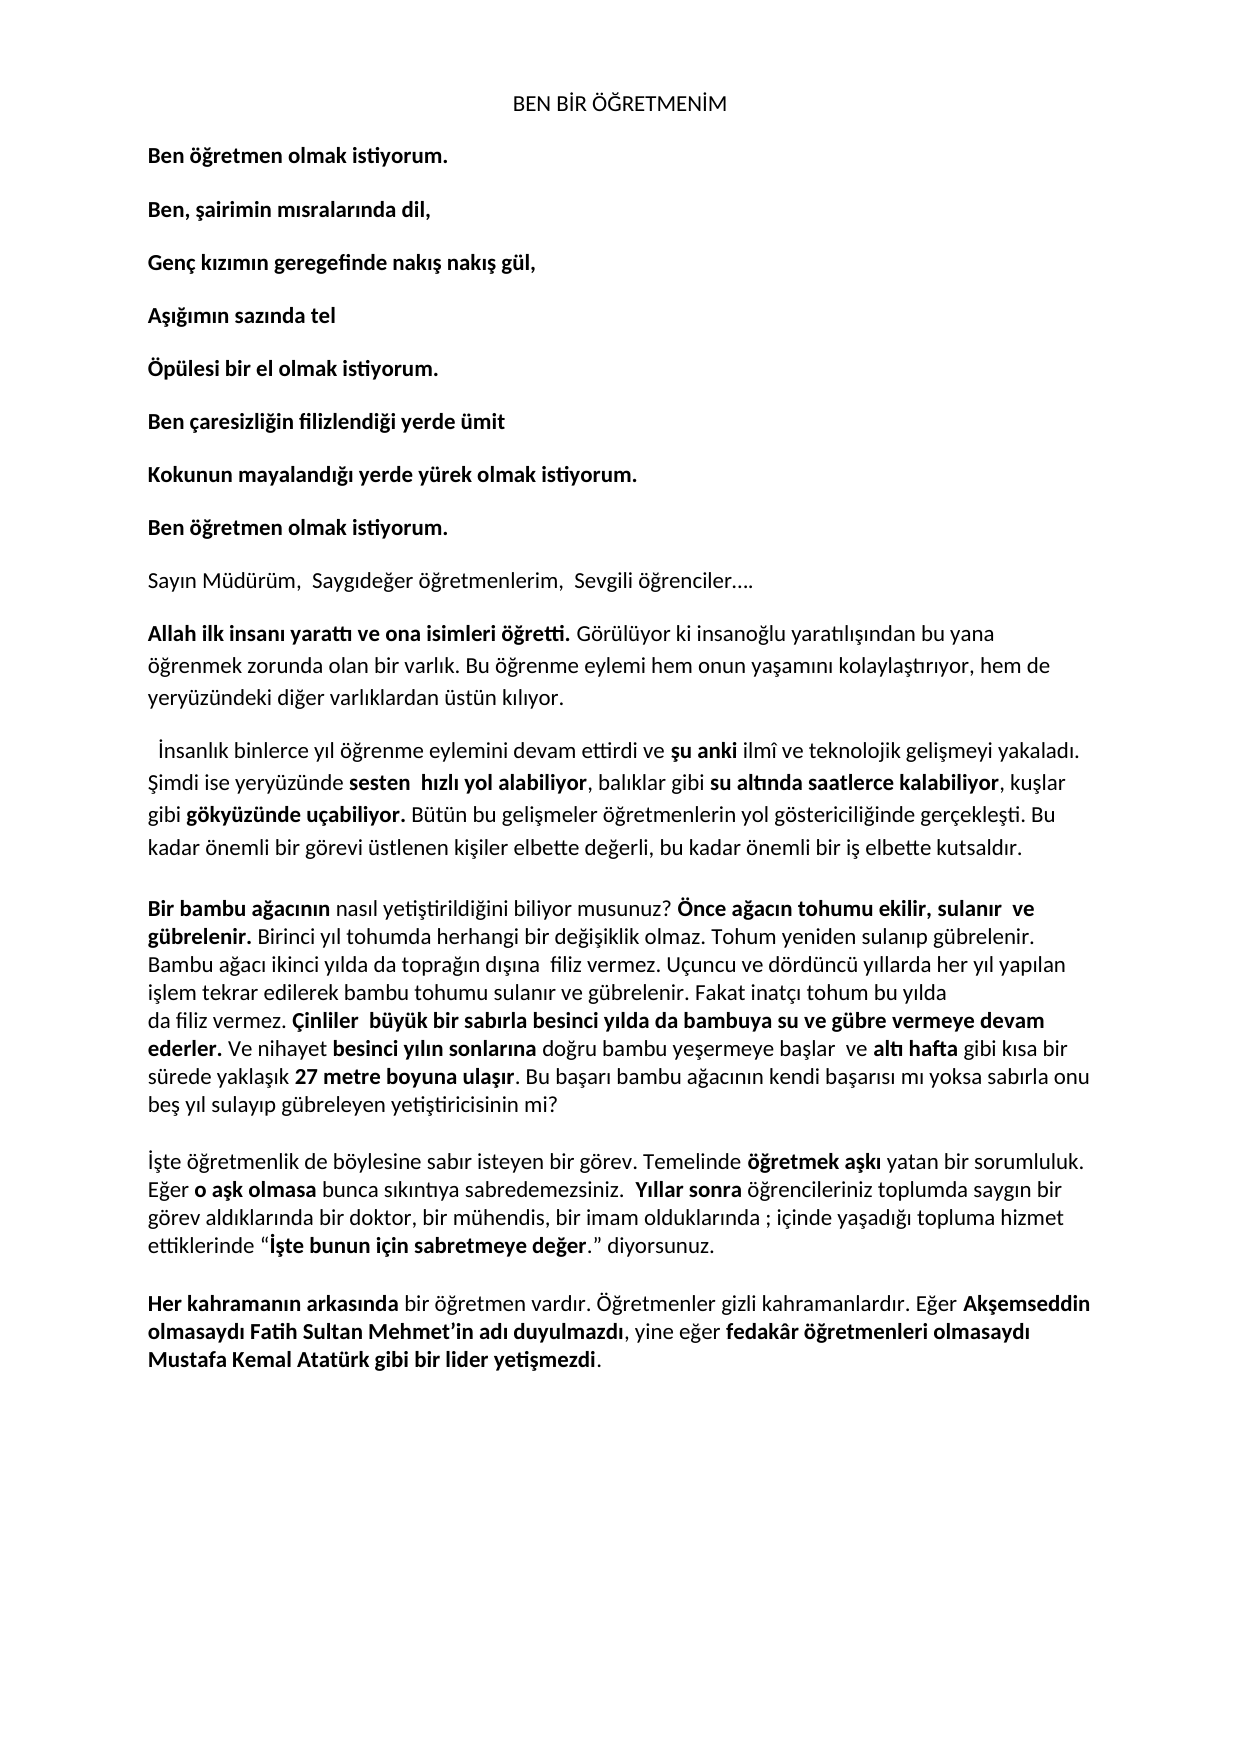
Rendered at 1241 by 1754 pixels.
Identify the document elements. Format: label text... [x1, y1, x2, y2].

text Ben, şairimin mısralarında dil, [148, 195, 1093, 223]
text Bir bambu ağacının nasıl yetiştirildiğini biliyor musunuz? Önce ağacın tohumu ekilir, sulanır ve gübrelenir. Birinci yıl tohumda herhangi bir değişiklik olmaz. Tohum yeniden sulanıp gübrelenir. Bambu ağacı ikinci yılda da toprağın dışına filiz vermez. Uçuncu ve dördüncü yıllarda her yıl yapılan işlem tekrar edilerek bambu tohumu sulanır ve gübrelenir. Fakat inatçı tohum bu yılda da filiz vermez. Çinliler büyük bir sabırla besinci yılda da bambuya su ve gübre vermeye devam ederler. Ve nihayet besinci yılın sonlarına doğru bambu yeşermeye başlar ve altı hafta gibi kısa bir sürede yaklaşık 27 metre boyuna ulaşır. Bu başarı bambu ağacının kendi başarısı mı yoksa sabırla onu beş yıl sulayıp gübreleyen yetiştiricisinin mi? [148, 894, 1093, 1118]
text Kokunun mayalandığı yerde yürek olmak istiyorum. [148, 460, 1093, 488]
text İnsanlık binlerce yıl öğrenme eylemini devam ettirdi ve şu anki ilmî ve teknolojik gelişmeyi yakaladı. Şimdi ise yeryüzünde sesten hızlı yol alabiliyor, balıklar gibi su altında saatlerce kalabiliyor, kuşlar gibi gökyüzünde uçabiliyor. Bütün bu gelişmeler öğretmenlerin yol göstericiliğinde gerçekleşti. Bu kadar önemli bir görevi üstlenen kişiler elbette değerli, bu kadar önemli bir iş elbette kutsaldır. [148, 736, 1093, 861]
text Genç kızımın geregefinde nakış nakış gül, [148, 248, 1093, 276]
text İşte öğretmenlik de böylesine sabır isteyen bir görev. Temelinde öğretmek aşkı yatan bir sorumluluk. Eğer o aşk olmasa bunca sıkıntıya sabredemezsiniz. Yıllar sonra öğrencileriniz toplumda saygın bir görev aldıklarında bir doktor, bir mühendis, bir imam olduklarında ; içinde yaşadığı topluma hizmet ettiklerinde “İşte bunun için sabretmeye değer.” diyorsunuz. [148, 1147, 1093, 1259]
text Her kahramanın arkasında bir öğretmen vardır. Öğretmenler gizli kahramanlardır. Eğer Akşemseddin olmasaydı Fatih Sultan Mehmet’in adı duyulmazdı, yine eğer fedakâr öğretmenleri olmasaydı Mustafa Kemal Atatürk gibi bir lider yetişmezdi. [148, 1289, 1093, 1373]
text Ben öğretmen olmak istiyorum. [148, 142, 1093, 170]
text Ben öğretmen olmak istiyorum. [148, 513, 1093, 541]
text BEN BİR ÖĞRETMENİM [148, 89, 1093, 117]
text Allah ilk insanı yarattı ve ona isimleri öğretti. Görülüyor ki insanoğlu yaratılışından bu yana öğrenmek zorunda olan bir varlık. Bu öğrenme eylemi hem onun yaşamını kolaylaştırıyor, hem de yeryüzündeki diğer varlıklardan üstün kılıyor. [148, 619, 1093, 711]
text Öpülesi bir el olmak istiyorum. [148, 354, 1093, 382]
text Sayın Müdürüm, Saygıdeğer öğretmenlerim, Sevgili öğrenciler…. [148, 566, 1093, 594]
text Ben çaresizliğin filizlendiği yerde ümit [148, 407, 1093, 435]
text Aşığımın sazında tel [148, 301, 1093, 329]
